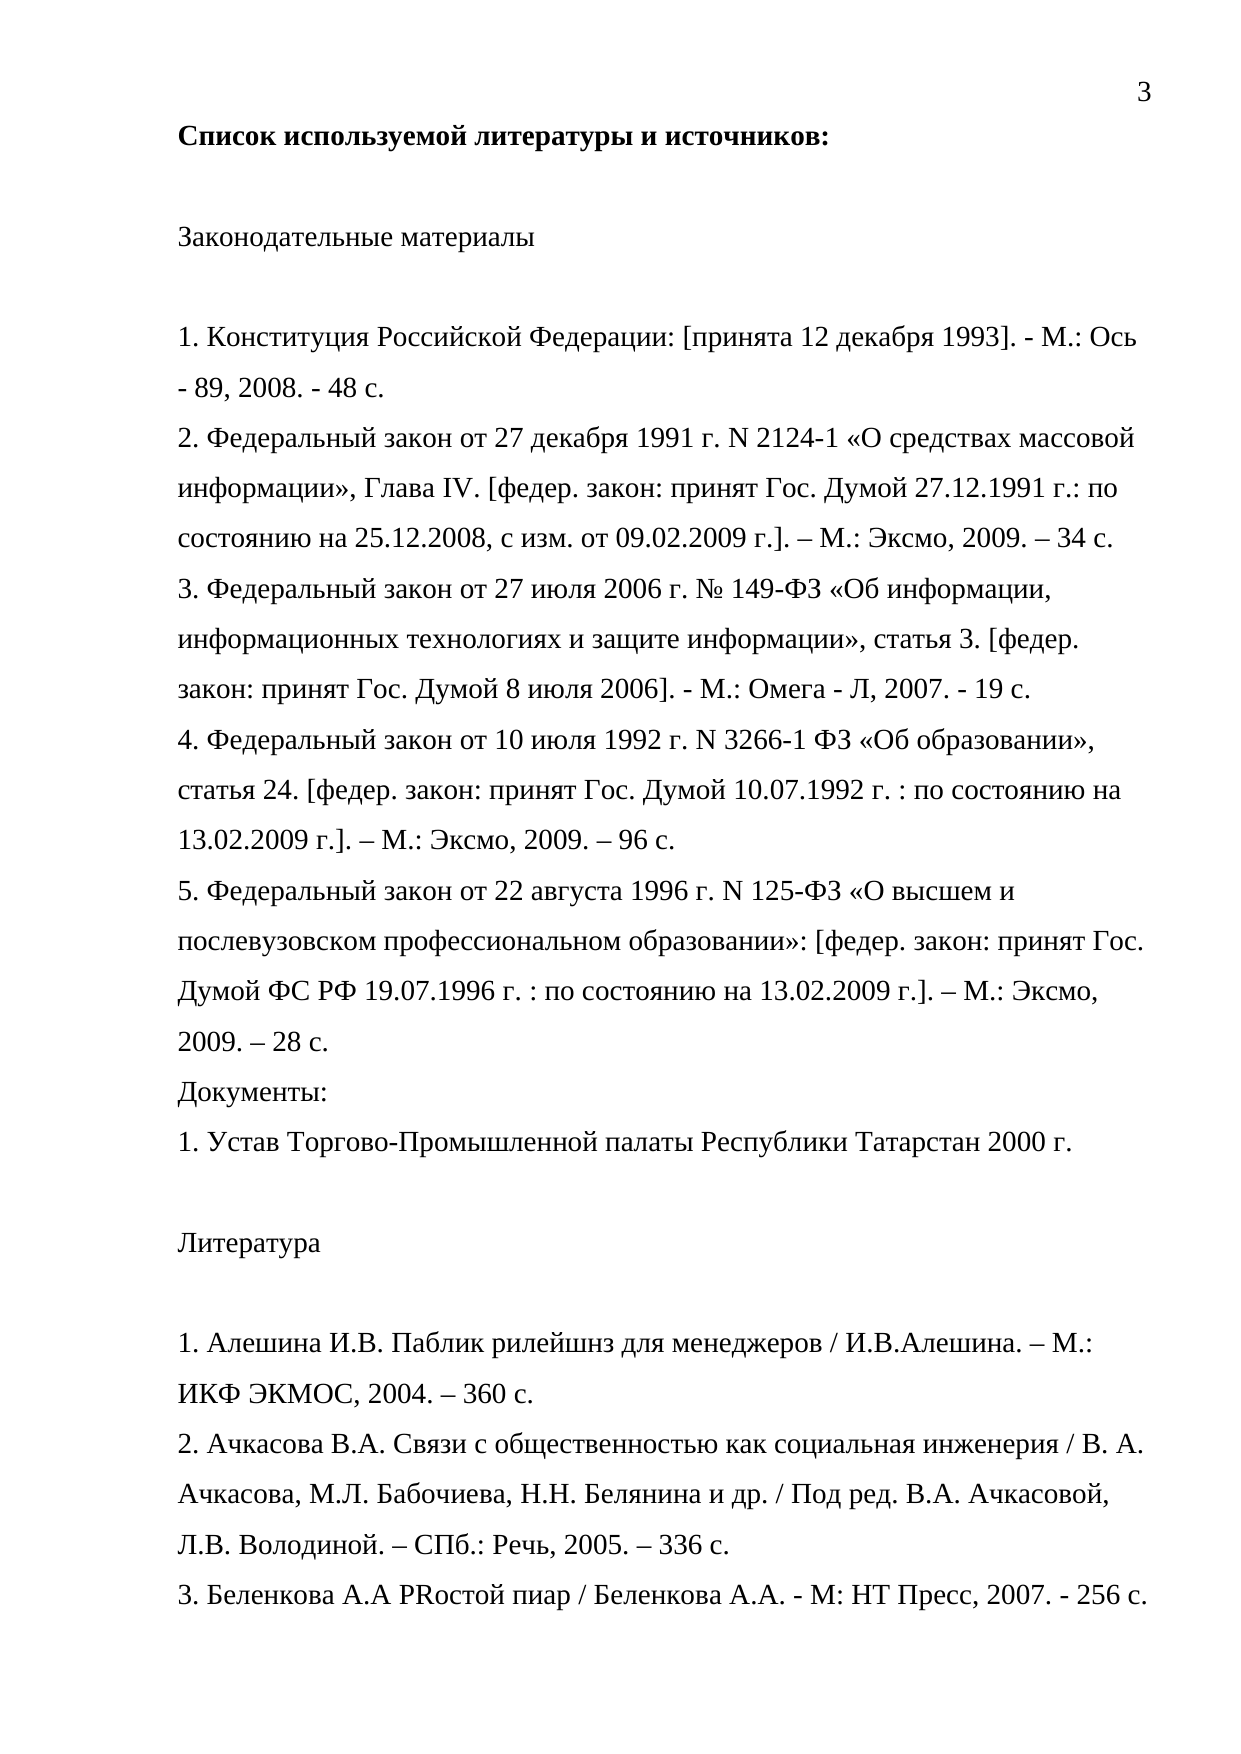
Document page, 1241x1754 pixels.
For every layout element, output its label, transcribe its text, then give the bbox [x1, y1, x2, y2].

text 5. Федеральный закон от 22 августа . N 125-ФЗ «О высшем и послевузовском профессиональном образовании»: [федер. закон: принят Гос. Думой ФС РФ 19.07.1996 г. : по состоянию на 13.02.2009 г.]. – М.: Эксмо, 2009. – 28 с. [177, 873, 1152, 1057]
text 1. Алешина И.В. Паблик рилейшнз для менеджеров / И.В.Алешина. – М.: ИКФ ЭКМОС, 2004. – 360 с. [177, 1326, 1152, 1409]
text 2. Ачкасова В.А. Связи с общественностью как социальная инженерия / В. А. Ачкасова, М.Л. Бабочиева, Н.Н. Белянина и др. / Под ред. В.А. Ачкасовой, Л.В. Володиной. – СПб.: Речь, 2005. – 336 с. [177, 1426, 1152, 1560]
text Законодательные материалы [177, 219, 1152, 252]
text Документы: [177, 1074, 1152, 1108]
text 3. Беленкова А.А PRостой пиар / Беленкова А.А. - М: НТ Пресс, 2007. - 256 с. [177, 1577, 1152, 1611]
text 2. Федеральный закон от 27 декабря . N 2124-1 «О средствах массовой информации», Глава IV. [федер. закон: принят Гос. Думой 27.12.1991 г.: по состоянию на 25.12.2008, с изм. от 09.02.2009 г.]. – М.: Эксмо, 2009. – 34 с. [177, 420, 1152, 554]
text Список используемой литературы и источников: [177, 118, 1152, 152]
text 1. Устав Торгово-Промышленной палаты Республики Татарстан . [177, 1124, 1152, 1158]
text 4. Федеральный закон от 10 июля . N 3266-1 ФЗ «Об образовании», статья 24. [федер. закон: принят Гос. Думой 10.07.1992 г. : по состоянию на 13.02.2009 г.]. – М.: Эксмо, 2009. – 96 с. [177, 722, 1152, 856]
text Литература [177, 1225, 1152, 1258]
text 3. Федеральный закон oт 27 июля . № 149-ФЗ «Об информации, информационных технологиях и защите информации», статья 3. [федер. закон: принят Гос. Думой 8 июля 2006]. - М.: Омега - Л, 2007. - 19 с. [177, 571, 1152, 705]
text 1. Конституция Российской Федерации: [принята 12 декабря 1993]. - М.: Ось - 89, 2008. - 48 с. [177, 319, 1152, 403]
